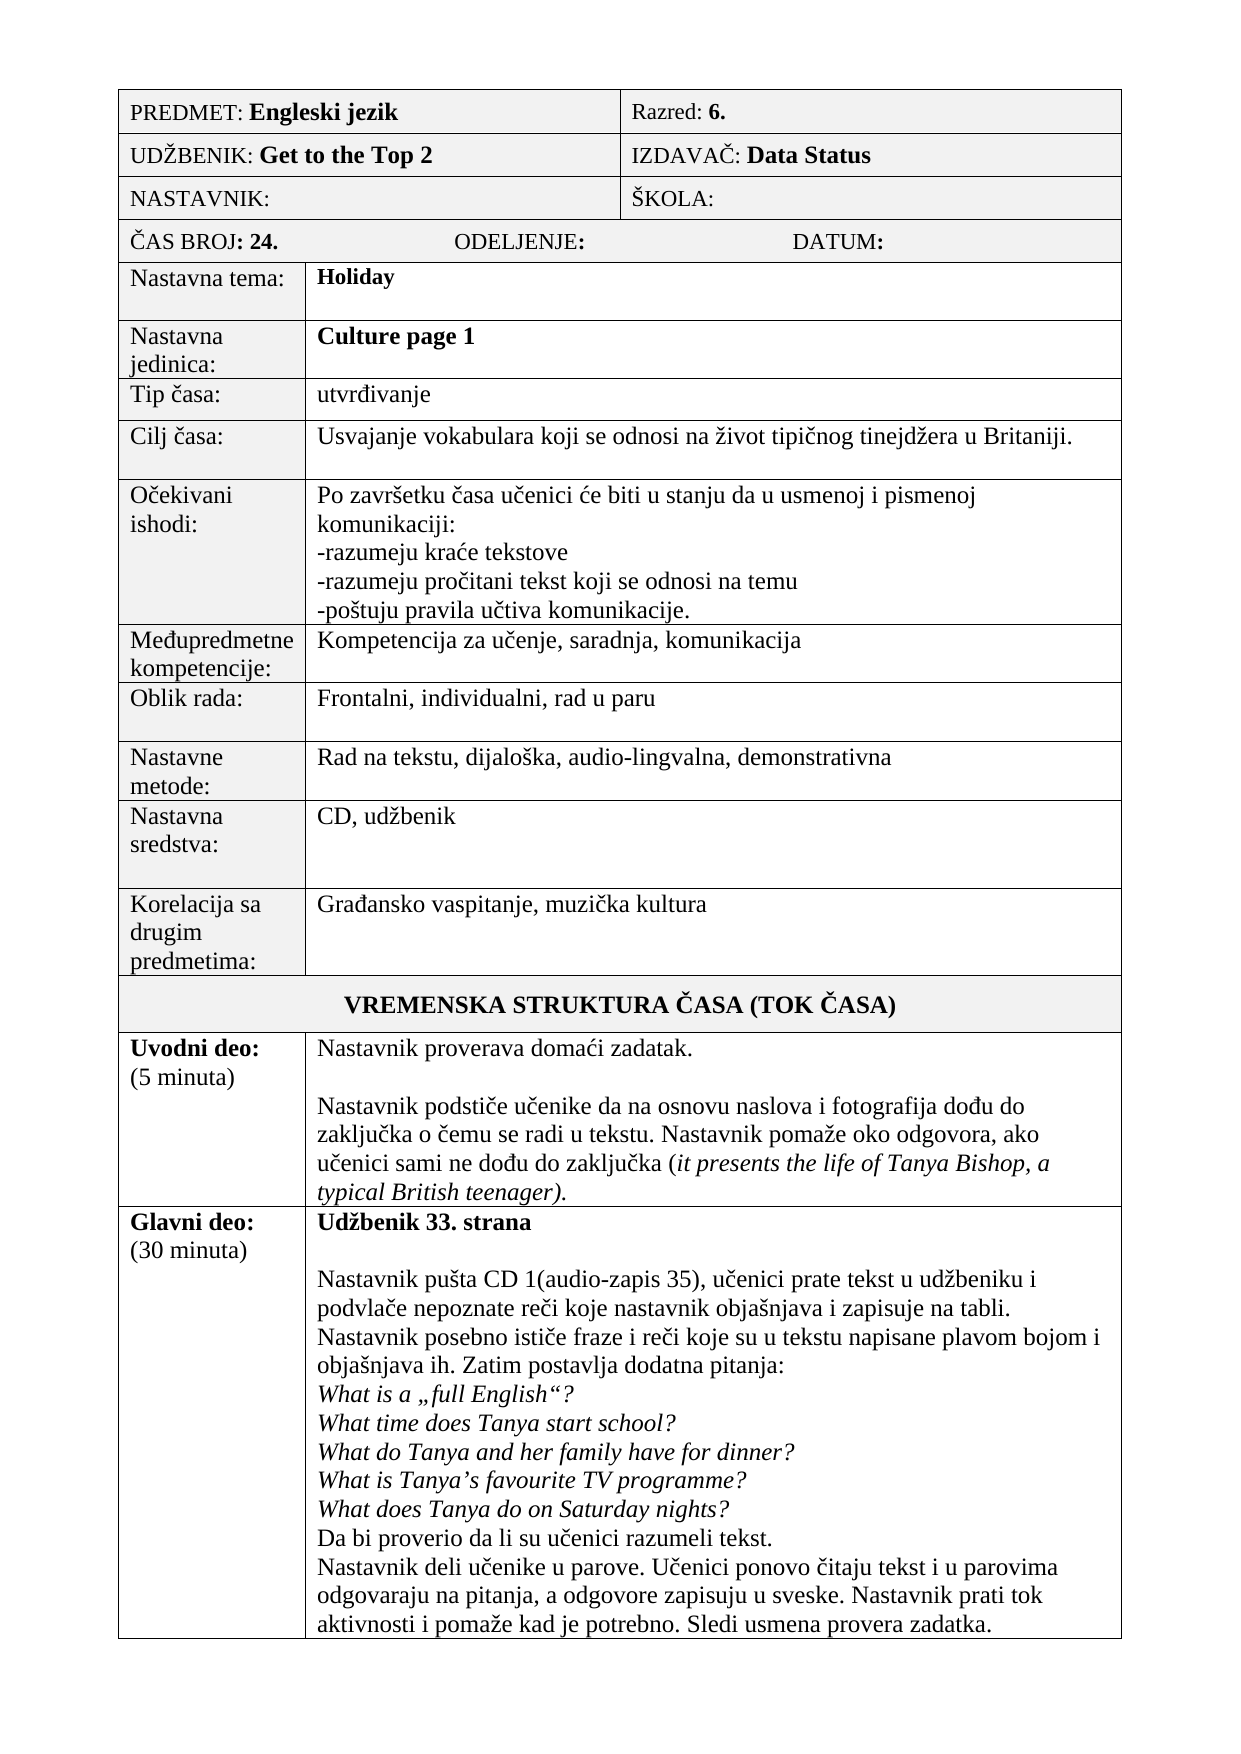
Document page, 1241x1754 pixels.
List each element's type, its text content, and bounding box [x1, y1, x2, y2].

table_cell Korelacija sa drugim predmetima: [119, 889, 305, 975]
table_cell ŠKOLA: [621, 177, 1121, 219]
table_cell Po završetku časa učenici će biti u stanju da u usmenoj i pismenoj komunikaciji: -razumeju kraće tekstove -razumeju pročitani tekst koji se odnosi na temu -poštuju pravila učtiva komunikacije. [306, 480, 1121, 624]
table_cell ODELJENJE: [443, 220, 781, 262]
table_cell utvrđivanje [306, 379, 1121, 420]
table_cell Rad na tekstu, dijaloška, audio-lingvalna, demonstrativna [306, 742, 1121, 800]
table_cell Međupredmetnekompetencije: [119, 625, 305, 682]
table_cell NASTAVNIK: [119, 177, 620, 219]
table_cell Glavni deo: (30 minuta) [119, 1207, 305, 1638]
table_header PREDMET: Engleski jezik [119, 90, 620, 132]
table_cell CD, udžbenik [306, 801, 1121, 888]
table_cell Cilj časa: [119, 421, 305, 479]
table_cell UDŽBENIK: Get to the Top 2 [119, 134, 620, 176]
table_cell Nastavna sredstva: [119, 801, 305, 888]
table_cell Uvodni deo: (5 minuta) [119, 1033, 305, 1206]
table_cell Građansko vaspitanje, muzička kultura [306, 889, 1121, 975]
table_cell Usvajanje vokabulara koji se odnosi na život tipičnog tinejdžera u Britaniji. [306, 421, 1121, 479]
table_cell Nastavna tema: [119, 263, 305, 320]
table_cell Nastavne metode: [119, 742, 305, 800]
table_cell Nastavnik proverava domaći zadatak. Nastavnik podstiče učenike da na osnovu naslova i fotografija dođu do zaključka o čemu se radi u tekstu. Nastavnik pomaže oko odgovora, ako učenici sami ne dođu do zaključka (it presents the life of Tanya Bishop, a typical British teenager). [306, 1033, 1121, 1206]
table_cell Holiday [306, 263, 1121, 320]
table_cell Očekivani ishodi: [119, 480, 305, 624]
table_cell Culture page 1 [306, 321, 1121, 378]
table_cell ČAS BROJ: 24. [119, 220, 443, 262]
table_cell DATUM: [781, 220, 1121, 262]
table_header Razred: 6. [621, 90, 1121, 132]
table_cell Kompetencija za učenje, saradnja, komunikacija [306, 625, 1121, 682]
table_cell Nastavna jedinica: [119, 321, 305, 378]
table_cell VREMENSKA STRUKTURA ČASA (TOK ČASA) [119, 976, 1121, 1032]
table_cell Udžbenik 33. strana Nastavnik pušta CD 1(audio-zapis 35), učenici prate tekst u udžbeniku i podvlače nepoznate reči koje nastavnik objašnjava i zapisuje na tabli. Nastavnik posebno ističe fraze i reči koje su u tekstu napisane plavom bojom i objašnjava ih. Zatim postavlja dodatna pitanja: What is a „full English“? What time does Tanya start school? What do Tanya and her family have for dinner? What is Tanya’s favourite TV programme? What does Tanya do on Saturday nights? Da bi proverio da li su učenici razumeli tekst. Nastavnik deli učenike u parove. Učenici ponovo čitaju tekst i u parovima odgovaraju na pitanja, a odgovore zapisuju u sveske. Nastavnik prati tok aktivnosti i pomaže kad je potrebno. Sledi usmena provera zadatka. [306, 1207, 1121, 1638]
table_cell Tip časa: [119, 379, 305, 420]
table_cell IZDAVAČ: Data Status [621, 134, 1121, 176]
table_cell Frontalni, individualni, rad u paru [306, 683, 1121, 741]
table_cell Oblik rada: [119, 683, 305, 741]
